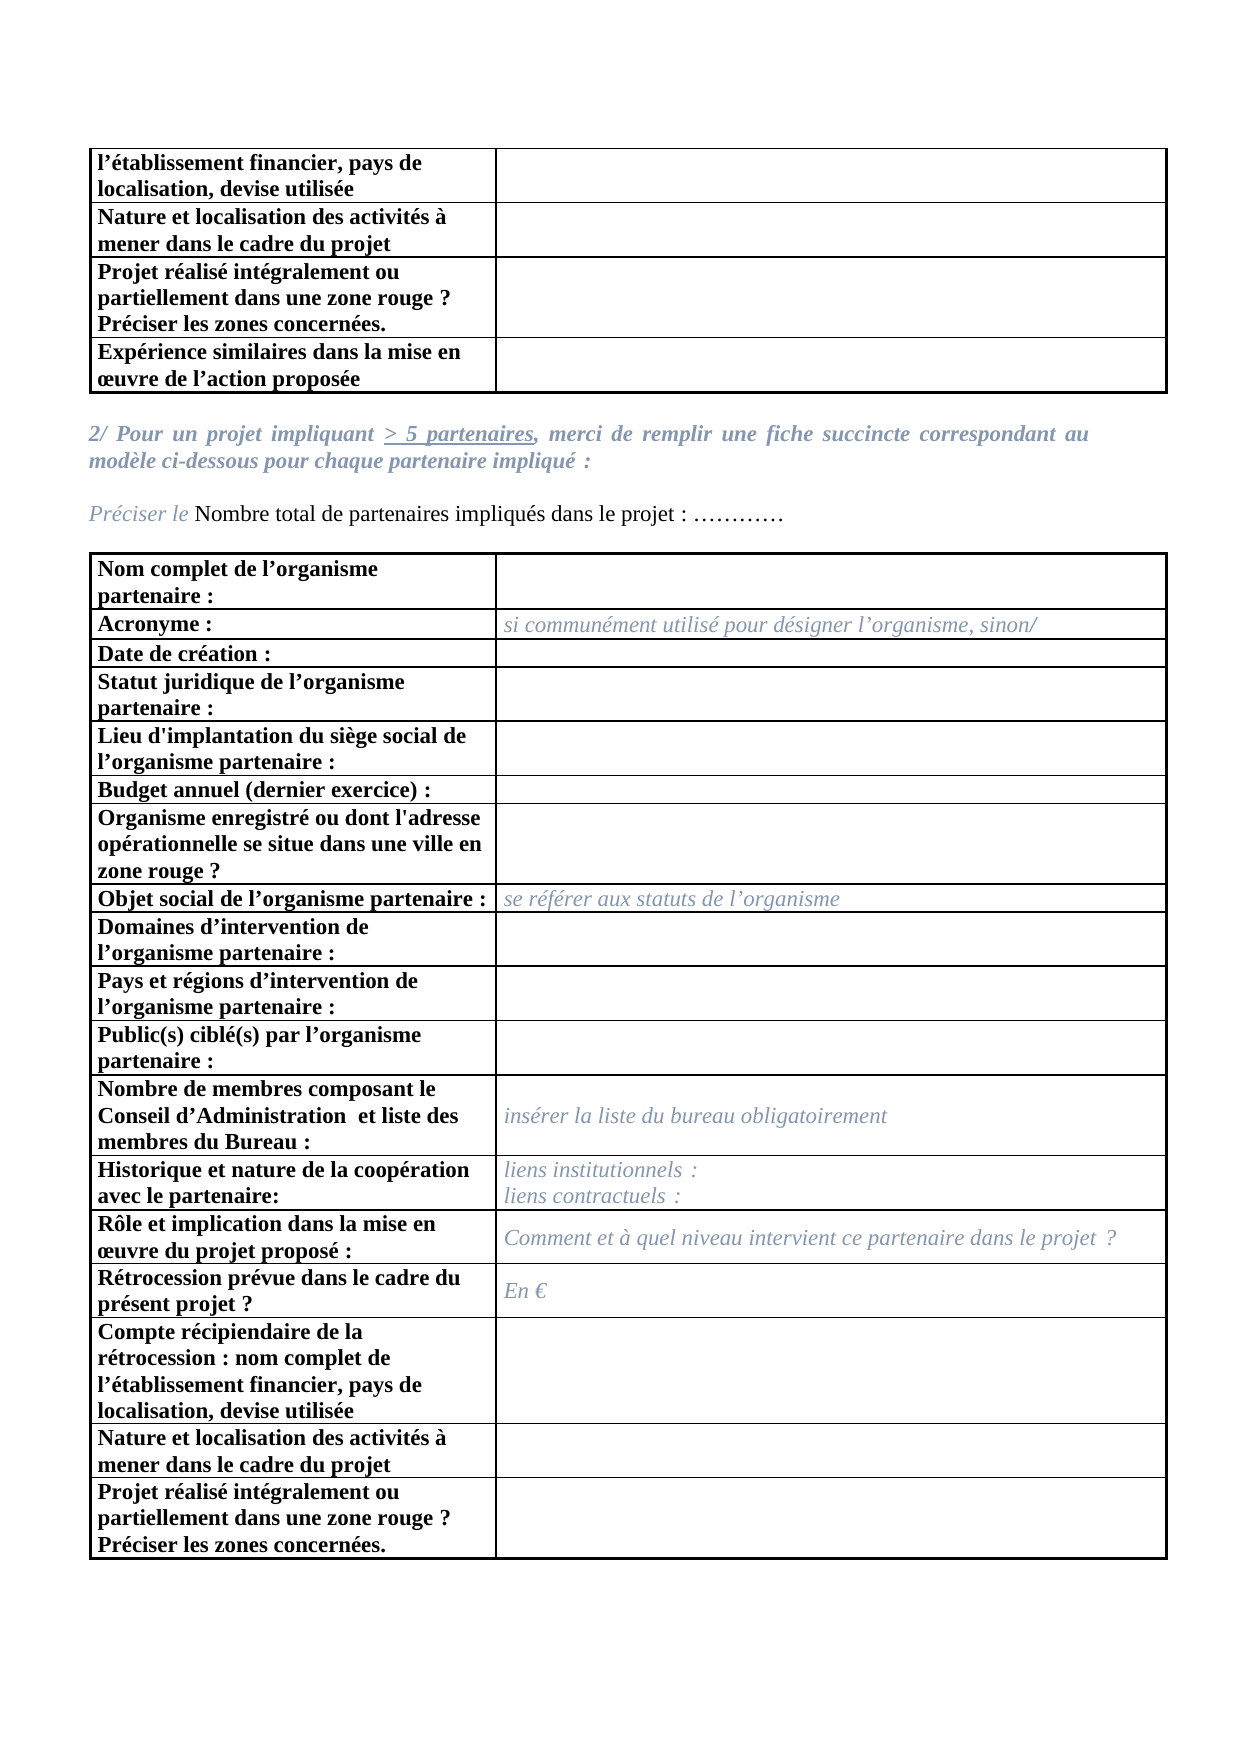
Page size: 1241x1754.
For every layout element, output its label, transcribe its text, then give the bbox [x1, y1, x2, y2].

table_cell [92, 149, 495, 202]
table_cell [497, 149, 1165, 202]
table_cell En € [497, 1264, 1165, 1317]
table_cell [497, 1424, 1165, 1477]
table_cell [497, 640, 1165, 666]
table_header Nom complet de l’organisme partenaire : [92, 555, 495, 608]
table_cell Acronyme : [92, 610, 495, 638]
table_cell Nombre de membres composant le Conseil d’Administration et liste des membres du Bureau : [92, 1076, 495, 1154]
table_cell Domaines d’intervention de l’organisme partenaire : [92, 913, 495, 965]
table_cell se référer aux statuts de l’organisme [497, 885, 1165, 911]
table_cell Compte récipiendaire de la rétrocession : nom complet de l’établissement financier, pays de localisation, devise utilisée [92, 1318, 495, 1423]
table_cell Nature et localisation des activités à mener dans le cadre du projet [92, 1424, 495, 1477]
table_cell [497, 1478, 1165, 1557]
table_cell [497, 258, 1165, 337]
table_header [497, 555, 1165, 608]
text 2/ Pour un projet impliquant > 5 partenaires, merci de remplir une fiche succincte correspondant au modèle ci-dessous pour chaque partenaire impliqué : [89, 421, 1093, 473]
table_cell Nature et localisation des activités à mener dans le cadre du projet [92, 203, 495, 256]
table_cell Date de création : [92, 640, 495, 666]
table_cell [497, 776, 1165, 803]
table_cell Projet réalisé intégralement ou partiellement dans une zone rouge ? Préciser les zones concernées. [92, 258, 495, 337]
table_cell Rôle et implication dans la mise en œuvre du projet proposé : [92, 1211, 495, 1263]
table_cell [497, 913, 1165, 965]
table_cell si communément utilisé pour désigner l’organisme, sinon/ [497, 610, 1165, 638]
table_cell Comment et à quel niveau intervient ce partenaire dans le projet ? [497, 1211, 1165, 1263]
text Préciser le Nombre total de partenaires impliqués dans le projet : ………… [89, 499, 1093, 526]
table_cell [497, 668, 1165, 720]
table_cell Projet réalisé intégralement ou partiellement dans une zone rouge ? Préciser les zones concernées. [92, 1478, 495, 1557]
table_cell Public(s) ciblé(s) par l’organisme partenaire : [92, 1021, 495, 1074]
table_cell liens institutionnels : liens contractuels : [497, 1156, 1165, 1209]
table_cell Objet social de l’organisme partenaire : [92, 885, 495, 911]
table_cell Expérience similaires dans la mise en œuvre de l’action proposée [92, 338, 495, 391]
table_cell [497, 203, 1165, 256]
table_cell Rétrocession prévue dans le cadre du présent projet ? [92, 1264, 495, 1317]
table_cell insérer la liste du bureau obligatoirement [497, 1076, 1165, 1154]
table_cell [497, 804, 1165, 883]
table_cell Lieu d'implantation du siège social de l’organisme partenaire : [92, 722, 495, 775]
table_cell [497, 967, 1165, 1020]
table_cell Statut juridique de l’organisme partenaire : [92, 668, 495, 720]
table_cell [497, 1318, 1165, 1423]
table_cell Organisme enregistré ou dont l'adresse opérationnelle se situe dans une ville en zone rouge ? [92, 804, 495, 883]
table_cell Pays et régions d’intervention de l’organisme partenaire : [92, 967, 495, 1020]
table_cell [497, 338, 1165, 391]
table_cell Historique et nature de la coopération avec le partenaire: [92, 1156, 495, 1209]
table_cell [497, 722, 1165, 775]
table_cell [497, 1021, 1165, 1074]
table_cell Budget annuel (dernier exercice) : [92, 776, 495, 803]
